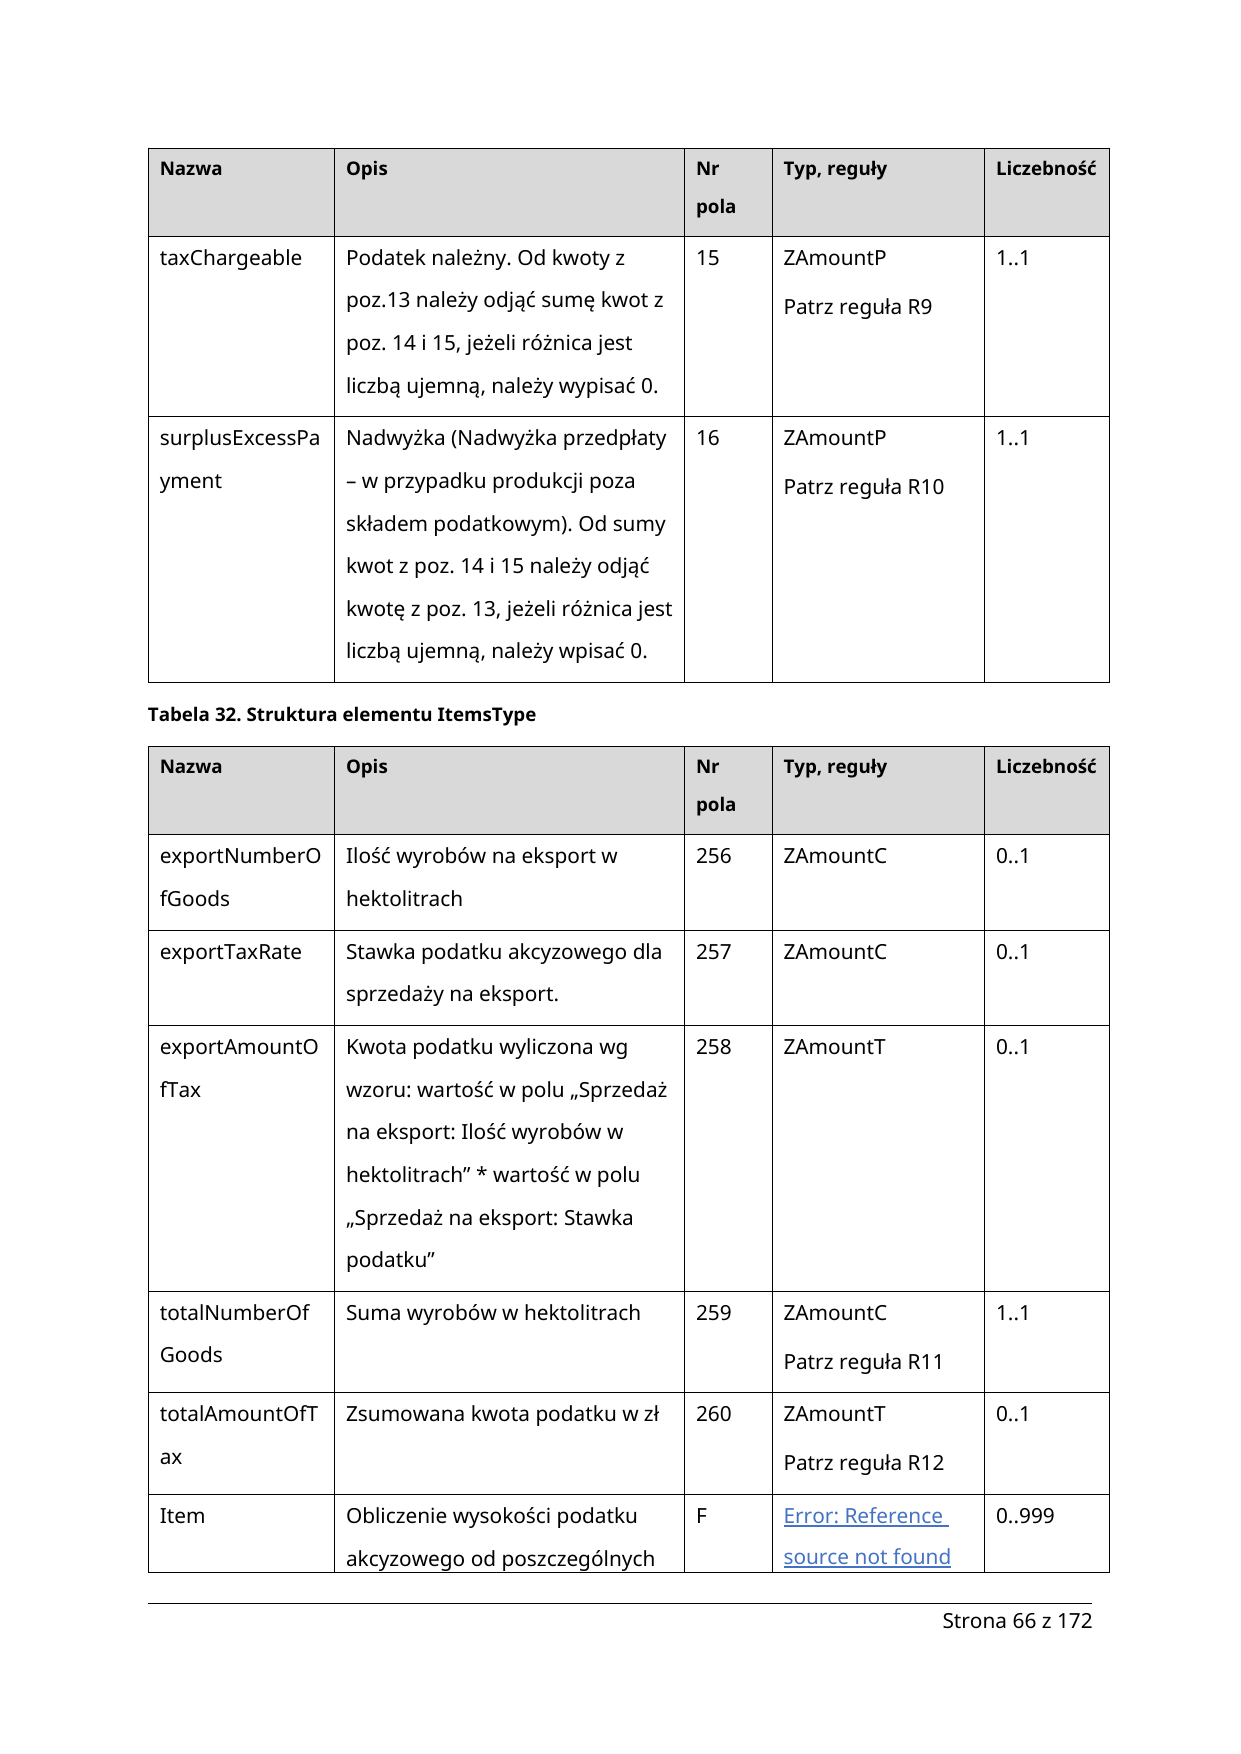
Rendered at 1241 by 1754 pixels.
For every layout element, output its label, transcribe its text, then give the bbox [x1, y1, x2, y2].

table_cell surplusExcessPayment [149, 417, 334, 682]
table_cell Kwota podatku wyliczona wg wzoru: wartość w polu „Sprzedaż na eksport: Ilość wyrobów w hektolitrach” * wartość w polu „Sprzedaż na eksport: Stawka podatku” [335, 1026, 684, 1291]
table_cell Suma wyrobów w hektolitrach [335, 1292, 684, 1392]
table_cell 256 [685, 835, 772, 929]
table_cell ZAmountP Patrz reguła R10 [773, 417, 984, 682]
table_cell Stawka podatku akcyzowego dla sprzedaży na eksport. [335, 931, 684, 1025]
table_cell 1..1 [985, 417, 1109, 682]
table_header Nazwa [149, 747, 334, 834]
table_cell 259 [685, 1292, 772, 1392]
table_cell Podatek należny. Od kwoty z poz.13 należy odjąć sumę kwot z poz. 14 i 15, jeżeli różnica jest liczbą ujemną, należy wypisać 0. [335, 237, 684, 416]
table_cell 0..1 [985, 931, 1109, 1025]
table_cell 0..1 [985, 1393, 1109, 1494]
table_cell exportAmountOfTax [149, 1026, 334, 1291]
table_cell ZAmountC [773, 931, 984, 1025]
table_cell ZAmountP Patrz reguła R9 [773, 237, 984, 416]
table_cell 257 [685, 931, 772, 1025]
table_header Liczebność [985, 149, 1109, 236]
table_cell 0..1 [985, 835, 1109, 929]
table_cell exportTaxRate [149, 931, 334, 1025]
table_cell 0..999 [985, 1495, 1109, 1572]
table_header Typ, reguły [773, 747, 984, 834]
table_header Opis [335, 149, 684, 236]
table_cell Ilość wyrobów na eksport w hektolitrach [335, 835, 684, 929]
table_cell ZAmountT Patrz reguła R12 [773, 1393, 984, 1494]
table_header Typ, reguły [773, 149, 984, 236]
table_cell 15 [685, 237, 772, 416]
table_cell Item [149, 1495, 334, 1572]
table_cell Zsumowana kwota podatku w zł [335, 1393, 684, 1494]
table_header Opis [335, 747, 684, 834]
table_cell 1..1 [985, 237, 1109, 416]
table_cell ZAmountC [773, 835, 984, 929]
table_header Nr pola [685, 149, 772, 236]
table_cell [335, 1495, 684, 1572]
table_cell totalNumberOfGoods [149, 1292, 334, 1392]
table_cell ZAmountT [773, 1026, 984, 1291]
table_cell taxChargeable [149, 237, 334, 416]
table_cell exportNumberOfGoods [149, 835, 334, 929]
table_header Nr pola [685, 747, 772, 834]
table_header Liczebność [985, 747, 1109, 834]
table_cell 1..1 [985, 1292, 1109, 1392]
table_cell totalAmountOfTax [149, 1393, 334, 1494]
table_cell 258 [685, 1026, 772, 1291]
table_cell 16 [685, 417, 772, 682]
table_header Nazwa [149, 149, 334, 236]
table_cell ZAmountC Patrz reguła R11 [773, 1292, 984, 1392]
table_cell 260 [685, 1393, 772, 1494]
table_cell 0..1 [985, 1026, 1109, 1291]
table_cell F [685, 1495, 772, 1572]
table_cell Nadwyżka (Nadwyżka przedpłaty – w przypadku produkcji poza składem podatkowym). Od sumy kwot z poz. 14 i 15 należy odjąć kwotę z poz. 13, jeżeli różnica jest liczbą ujemną, należy wpisać 0. [335, 417, 684, 682]
